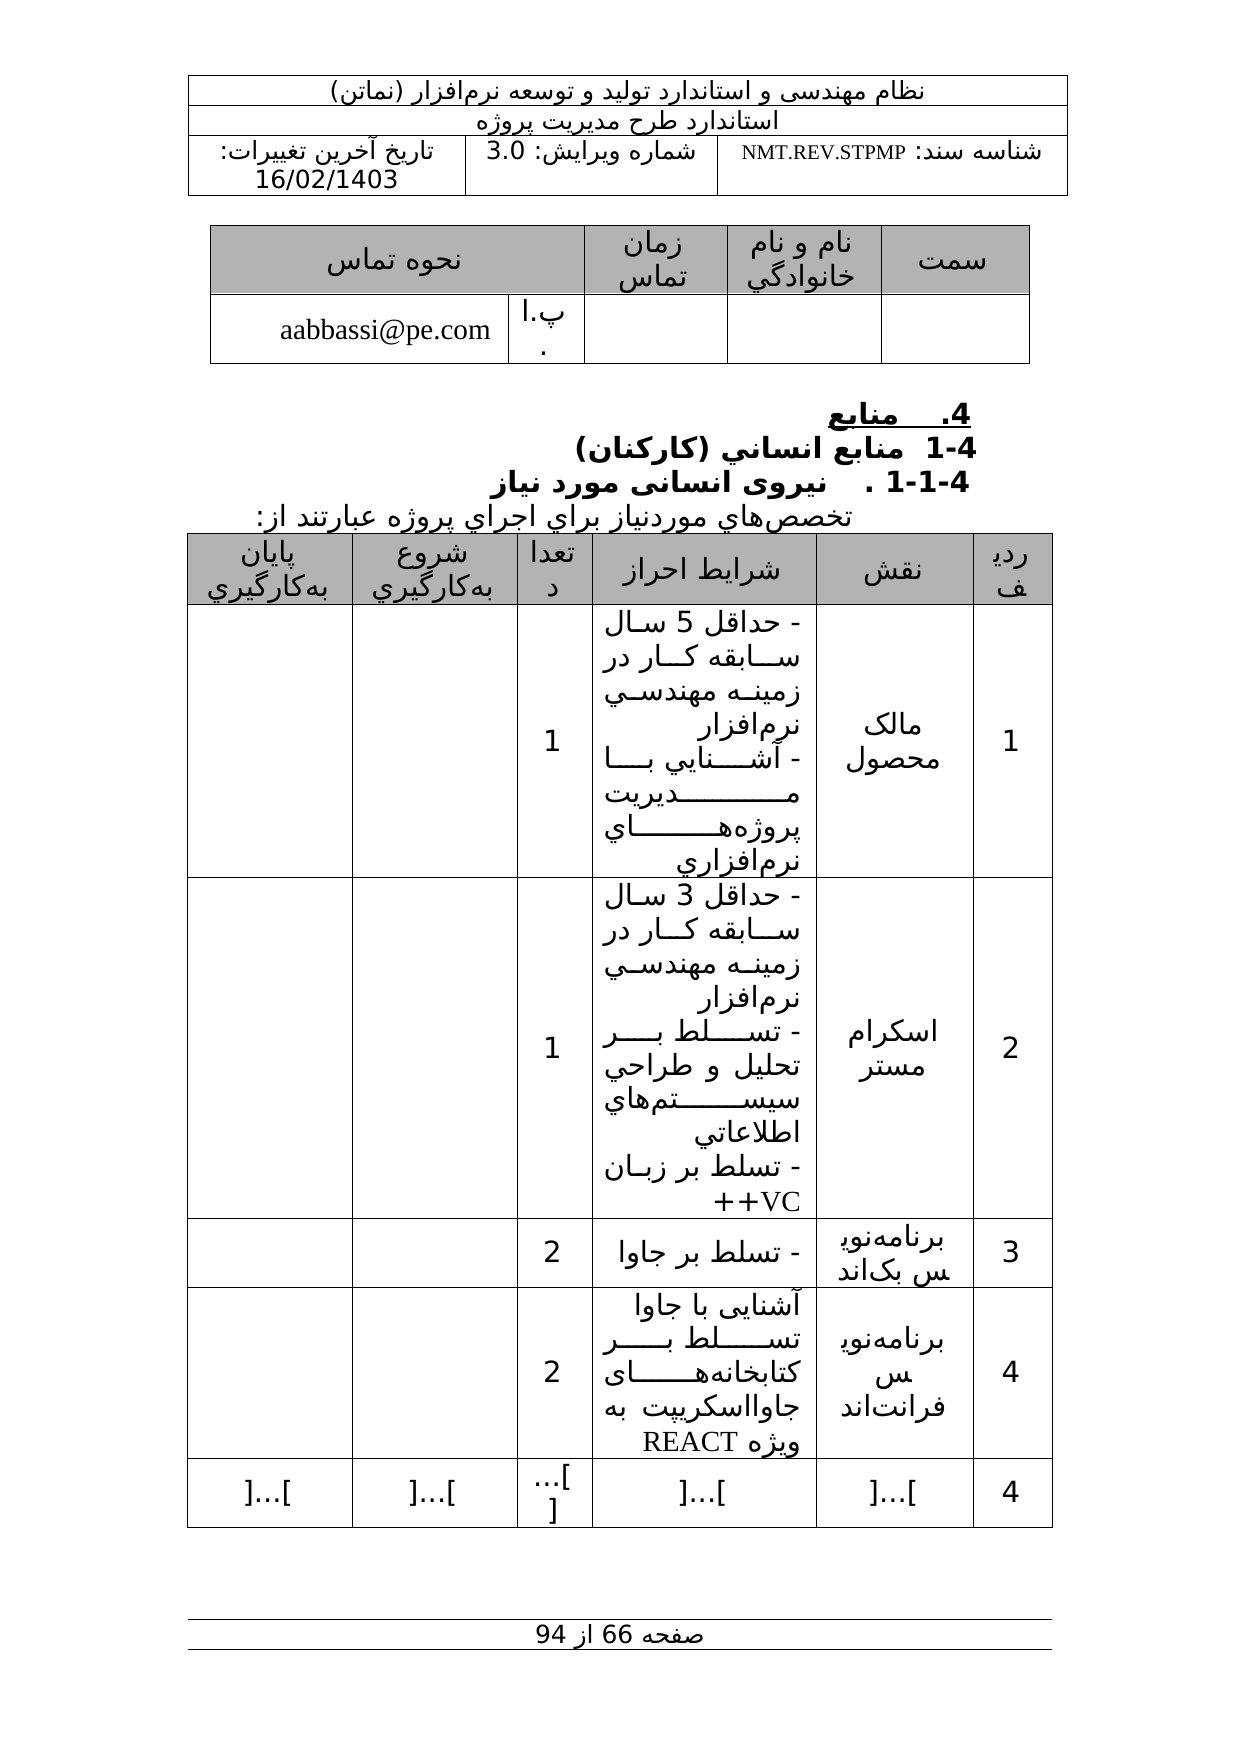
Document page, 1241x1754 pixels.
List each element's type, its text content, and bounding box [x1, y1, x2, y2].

table_header شرايط احراز [593, 534, 816, 604]
table_cell 2 [518, 1219, 592, 1287]
text 4. منابع [187, 397, 971, 431]
table_cell - تسلط بر جاوا [593, 1219, 816, 1287]
table_cell [353, 878, 517, 1218]
table_cell 2 [518, 1288, 592, 1458]
table_cell [353, 1288, 517, 1458]
table_cell aabbassi@pe.com [211, 295, 508, 362]
table_cell - حداقل 5 سال سابقه كار در زمينه مهندسي نرم‌افزار - آشنايي با مديريت پروژه‌هاي نرم‌افزاري [593, 605, 816, 877]
table_cell 2 [974, 878, 1052, 1218]
table_cell ]...[ [518, 1459, 592, 1527]
table_header رديف [974, 534, 1052, 604]
table_cell 1 [974, 605, 1052, 877]
table_cell برنامه‌نويس بک‌اند [817, 1219, 973, 1287]
table_cell اسکرام مستر [817, 878, 973, 1218]
table_cell 1 [518, 605, 592, 877]
table_cell 4 [974, 1459, 1052, 1527]
table_header نقش [817, 534, 973, 604]
table_cell [188, 605, 352, 877]
text 1-1-4 . نیروی انسانی مورد نیاز [187, 465, 970, 499]
table_header شروع به‌كارگيري [353, 534, 517, 604]
text تخصص‌هاي موردنياز براي اجراي پروژه عبارتند از: [187, 499, 852, 533]
table_cell پ.ا. [509, 295, 584, 362]
table_cell برنامه‌نويس فرانت‌اند [817, 1288, 973, 1458]
table_cell - حداقل 3 سال سابقه كار در زمينه مهندسي نرم‌افزار - تسلط بر تحليل و طراحي سيستم‌هاي اطلاعاتي - تسلط بر زبان VC++ [593, 878, 816, 1218]
table_cell [188, 878, 352, 1218]
table_cell ]...[ [353, 1459, 517, 1527]
table_header سمت [882, 226, 1029, 293]
table_cell ]...[ [593, 1459, 816, 1527]
table_cell [353, 1219, 517, 1287]
text 1-4 منابع انساني (كاركنان) [187, 431, 977, 465]
table_header نام و نام خانوادگي [728, 226, 881, 293]
table_cell مالک محصول [817, 605, 973, 877]
table_cell 1 [518, 878, 592, 1218]
table_cell [188, 1288, 352, 1458]
table_cell 3 [974, 1219, 1052, 1287]
table_cell [188, 1219, 352, 1287]
table_header نحوه تماس [211, 226, 584, 293]
table_cell ]...[ [188, 1459, 352, 1527]
table_header تعداد [518, 534, 592, 604]
table_header پايان به‌كارگيري [188, 534, 352, 604]
table_cell ]...[ [817, 1459, 973, 1527]
table_cell 4 [974, 1288, 1052, 1458]
table_header زمان تماس [585, 226, 727, 293]
table_cell [353, 605, 517, 877]
table_cell آشنایی با جاوا تسلط بر کتابخانه‌های جاوااسکریپت به ویژه REACT [593, 1288, 816, 1458]
